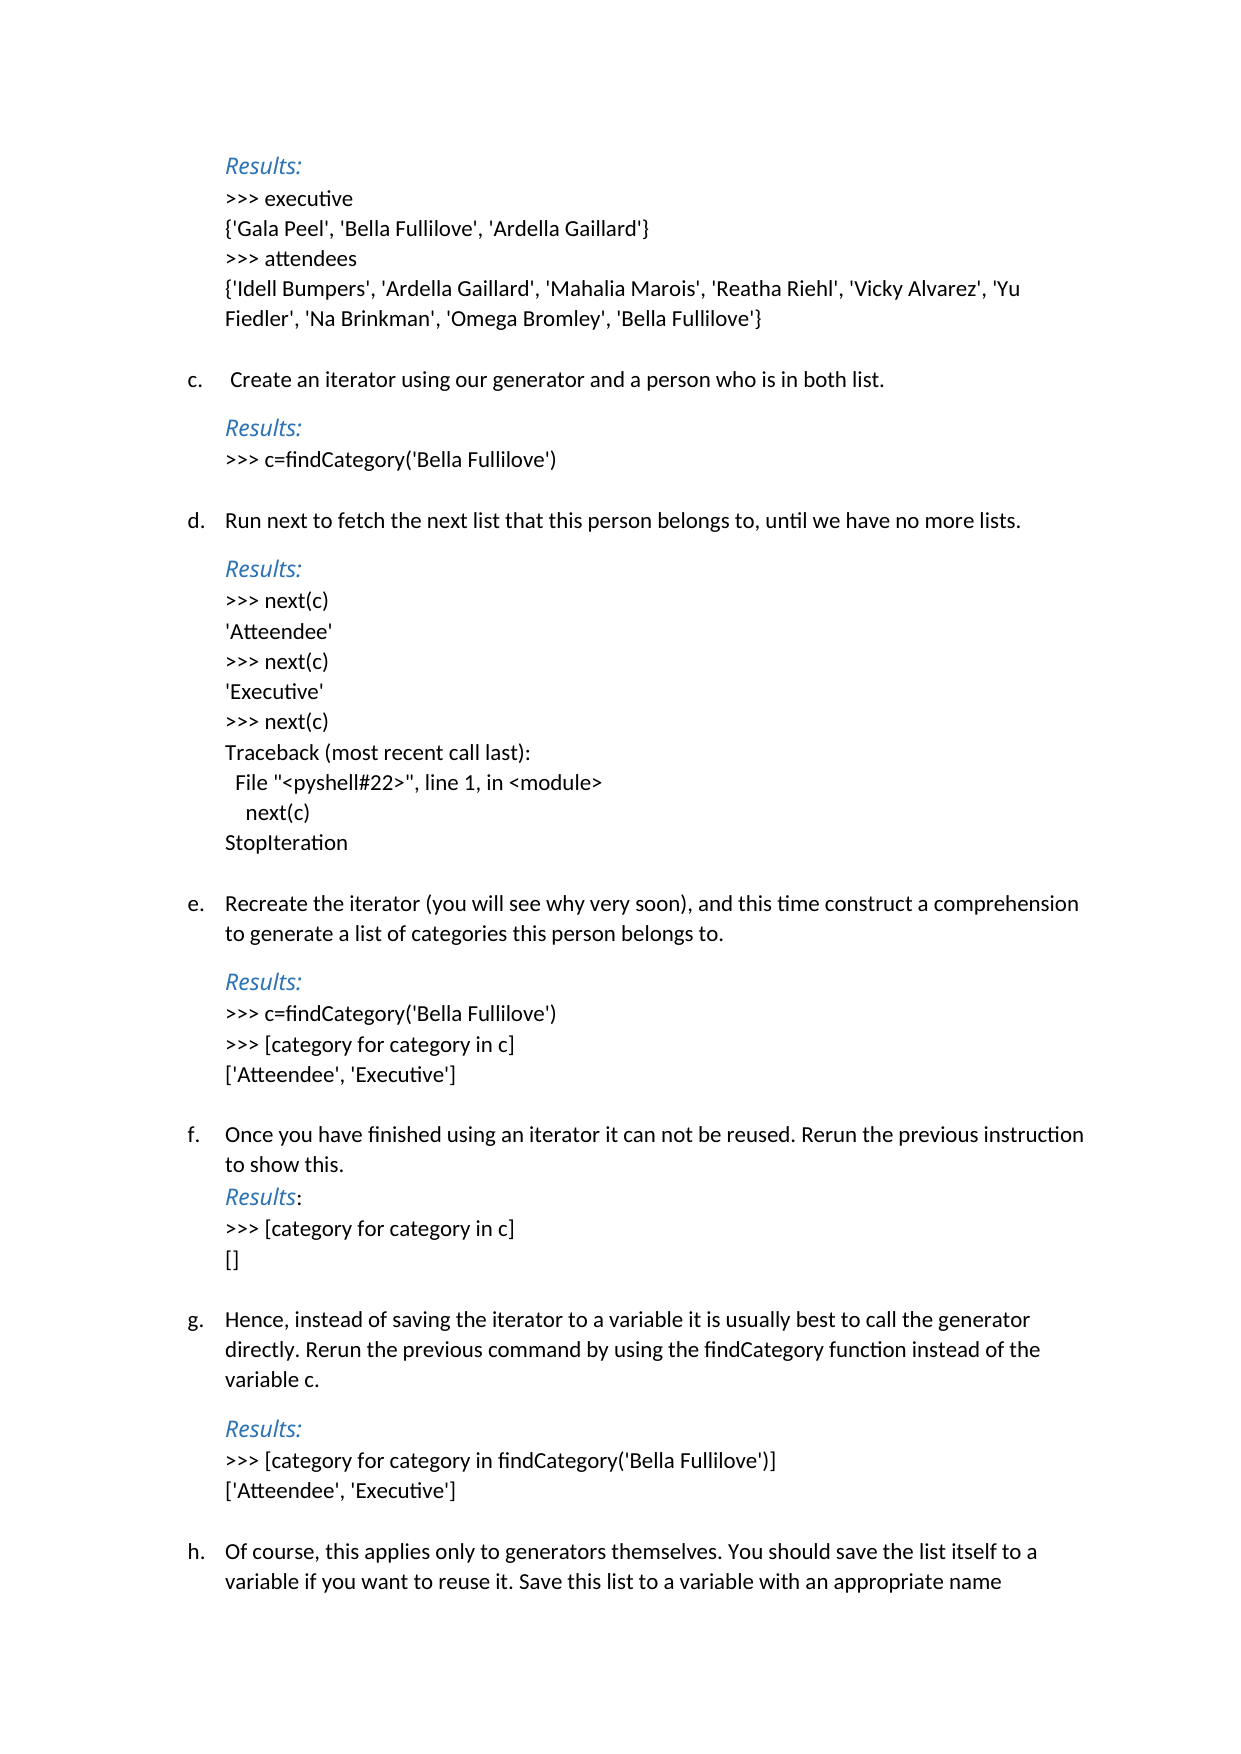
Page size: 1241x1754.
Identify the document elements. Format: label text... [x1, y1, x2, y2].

list Recreate the iterator (you will see why very soon), and this time construct a comprehension to generate a list of categories this person belongs to. [187, 889, 1090, 947]
list >>> next(c) [225, 647, 1090, 675]
list Once you have finished using an iterator it can not be reused. Rerun the previous instruction to show this. [187, 1120, 1090, 1179]
list 'Executive' [225, 677, 1090, 705]
subtitle Results: [225, 412, 1090, 443]
list >>> [category for category in findCategory('Bella Fullilove')] [225, 1446, 1090, 1474]
list >>> c=findCategory('Bella Fullilove') [225, 446, 1090, 474]
list >>> c=findCategory('Bella Fullilove') [225, 999, 1090, 1028]
list ['Atteendee', 'Executive'] [225, 1060, 1090, 1088]
subtitle Results: [225, 966, 1090, 997]
subtitle Results: [225, 553, 1090, 584]
list Hence, instead of saving the iterator to a variable it is usually best to call the generator directly. Rerun the previous command by using the findCategory function instead of the variable c. [187, 1305, 1090, 1394]
list >>> attendees [225, 244, 1090, 272]
list Run next to fetch the next list that this person belongs to, until we have no more lists. [187, 506, 1090, 534]
subtitle Results: [225, 1412, 1090, 1444]
list >>> next(c) [225, 707, 1090, 736]
list Results: [225, 1181, 1090, 1212]
list >>> [category for category in c] [225, 1030, 1090, 1058]
list next(c) [225, 798, 1090, 826]
list >>> next(c) [225, 587, 1090, 615]
list >>> executive [225, 184, 1090, 212]
list [] [225, 1245, 1090, 1273]
list {'Gala Peel', 'Bella Fullilove', 'Ardella Gaillard'} [225, 214, 1090, 242]
list 'Atteendee' [225, 617, 1090, 645]
list >>> [category for category in c] [225, 1214, 1090, 1243]
list Of course, this applies only to generators themselves. You should save the list itself to a variable if you want to reuse it. Save this list to a variable with an appropriate name [187, 1537, 1090, 1595]
list StopIteration [225, 828, 1090, 856]
list ['Atteendee', 'Executive'] [225, 1476, 1090, 1504]
list {'Idell Bumpers', 'Ardella Gaillard', 'Mahalia Marois', 'Reatha Riehl', 'Vicky Alvarez', 'Yu Fiedler', 'Na Brinkman', 'Omega Bromley', 'Bella Fullilove'} [225, 274, 1090, 333]
list File "<pyshell#22>", line 1, in <module> [225, 768, 1090, 796]
list Traceback (most recent call last): [225, 738, 1090, 766]
subtitle Results: [225, 150, 1090, 181]
list Create an iterator using our generator and a person who is in both list. [187, 365, 1090, 393]
